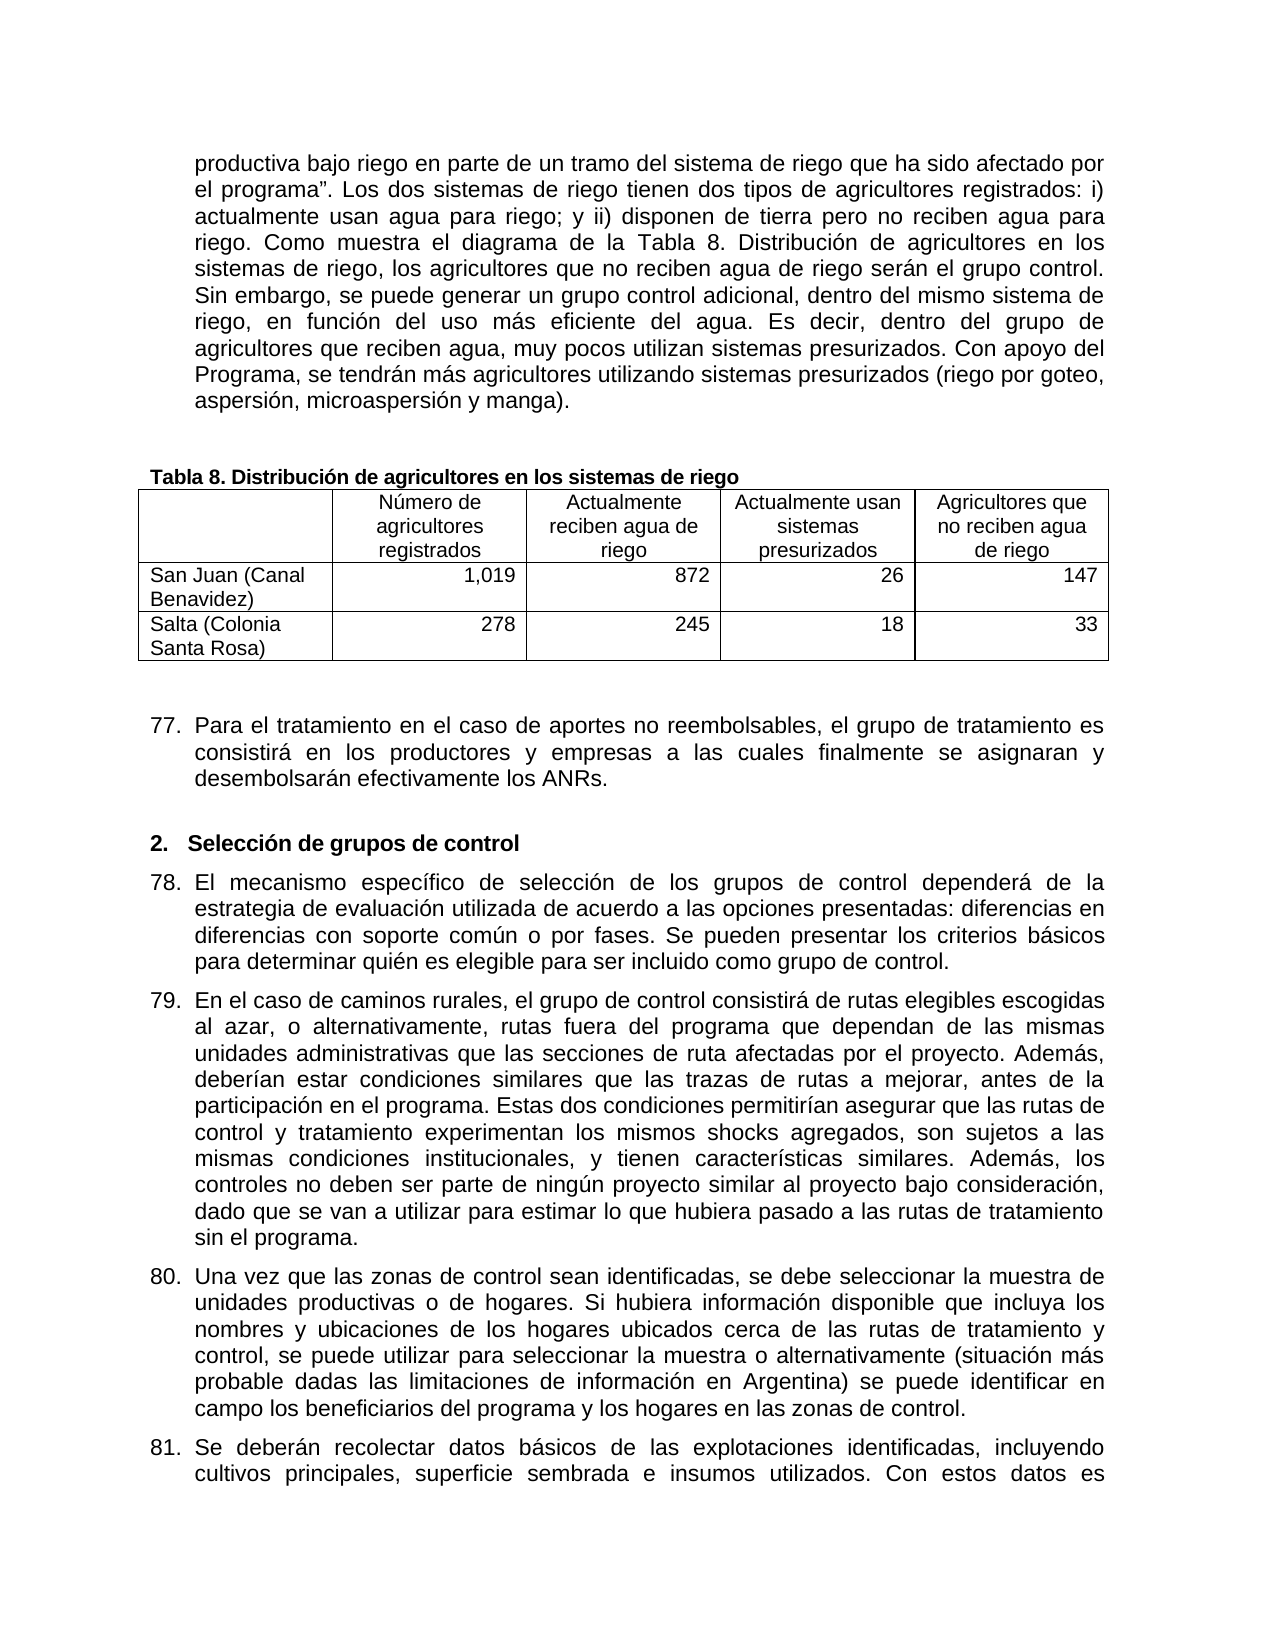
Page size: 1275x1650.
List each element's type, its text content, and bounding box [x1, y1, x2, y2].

table_header Número de agricultores registrados [333, 490, 526, 562]
table_header Actualmente reciben agua de riego [527, 490, 720, 562]
table_cell Salta (Colonia Santa Rosa) [139, 612, 332, 660]
text Para el tratamiento en el caso de aportes no reembolsables, el grupo de tratamiento es consistirá en los productores y empresas a las cuales finalmente se asignaran y desembolsarán efectivamente los ANRs. [150, 712, 1106, 791]
table_header Actualmente usan sistemas presurizados [721, 490, 914, 562]
table_cell 872 [527, 563, 720, 611]
table_cell 278 [333, 612, 526, 660]
subtitle Selección de grupos de control [150, 830, 1106, 856]
table_cell San Juan (Canal Benavidez) [139, 563, 332, 611]
table_cell 147 [916, 563, 1108, 611]
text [150, 1433, 1106, 1486]
text En el caso de caminos rurales, el grupo de control consistirá de rutas elegibles escogidas al azar, o alternativamente, rutas fuera del programa que dependan de las mismas unidades administrativas que las secciones de ruta afectadas por el proyecto. Además, deberían estar condiciones similares que las trazas de rutas a mejorar, antes de la participación en el programa. Estas dos condiciones permitirían asegurar que las rutas de control y tratamiento experimentan los mismos shocks agregados, son sujetos a las mismas condiciones institucionales, y tienen características similares. Además, los controles no deben ser parte de ningún proyecto similar al proyecto bajo consideración, dado que se van a utilizar para estimar lo que hubiera pasado a las rutas de tratamiento sin el programa. [150, 987, 1106, 1250]
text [150, 150, 1106, 413]
table_cell 18 [721, 612, 914, 660]
table_cell 1,019 [333, 563, 526, 611]
text El mecanismo específico de selección de los grupos de control dependerá de la estrategia de evaluación utilizada de acuerdo a las opciones presentadas: diferencias en diferencias con soporte común o por fases. Se pueden presentar los criterios básicos para determinar quién es elegible para ser incluido como grupo de control. [150, 869, 1106, 974]
text Una vez que las zonas de control sean identificadas, se debe seleccionar la muestra de unidades productivas o de hogares. Si hubiera información disponible que incluya los nombres y ubicaciones de los hogares ubicados cerca de las rutas de tratamiento y control, se puede utilizar para seleccionar la muestra o alternativamente (situación más probable dadas las limitaciones de información en Argentina) se puede identificar en campo los beneficiarios del programa y los hogares en las zonas de control. [150, 1263, 1106, 1421]
table_header [139, 490, 332, 562]
table_cell 245 [527, 612, 720, 660]
table_header Agricultores que no reciben agua de riego [916, 490, 1108, 562]
text Tabla 8. Distribución de agricultores en los sistemas de riego [150, 465, 1106, 489]
table_cell 33 [916, 612, 1108, 660]
table_cell 26 [721, 563, 914, 611]
